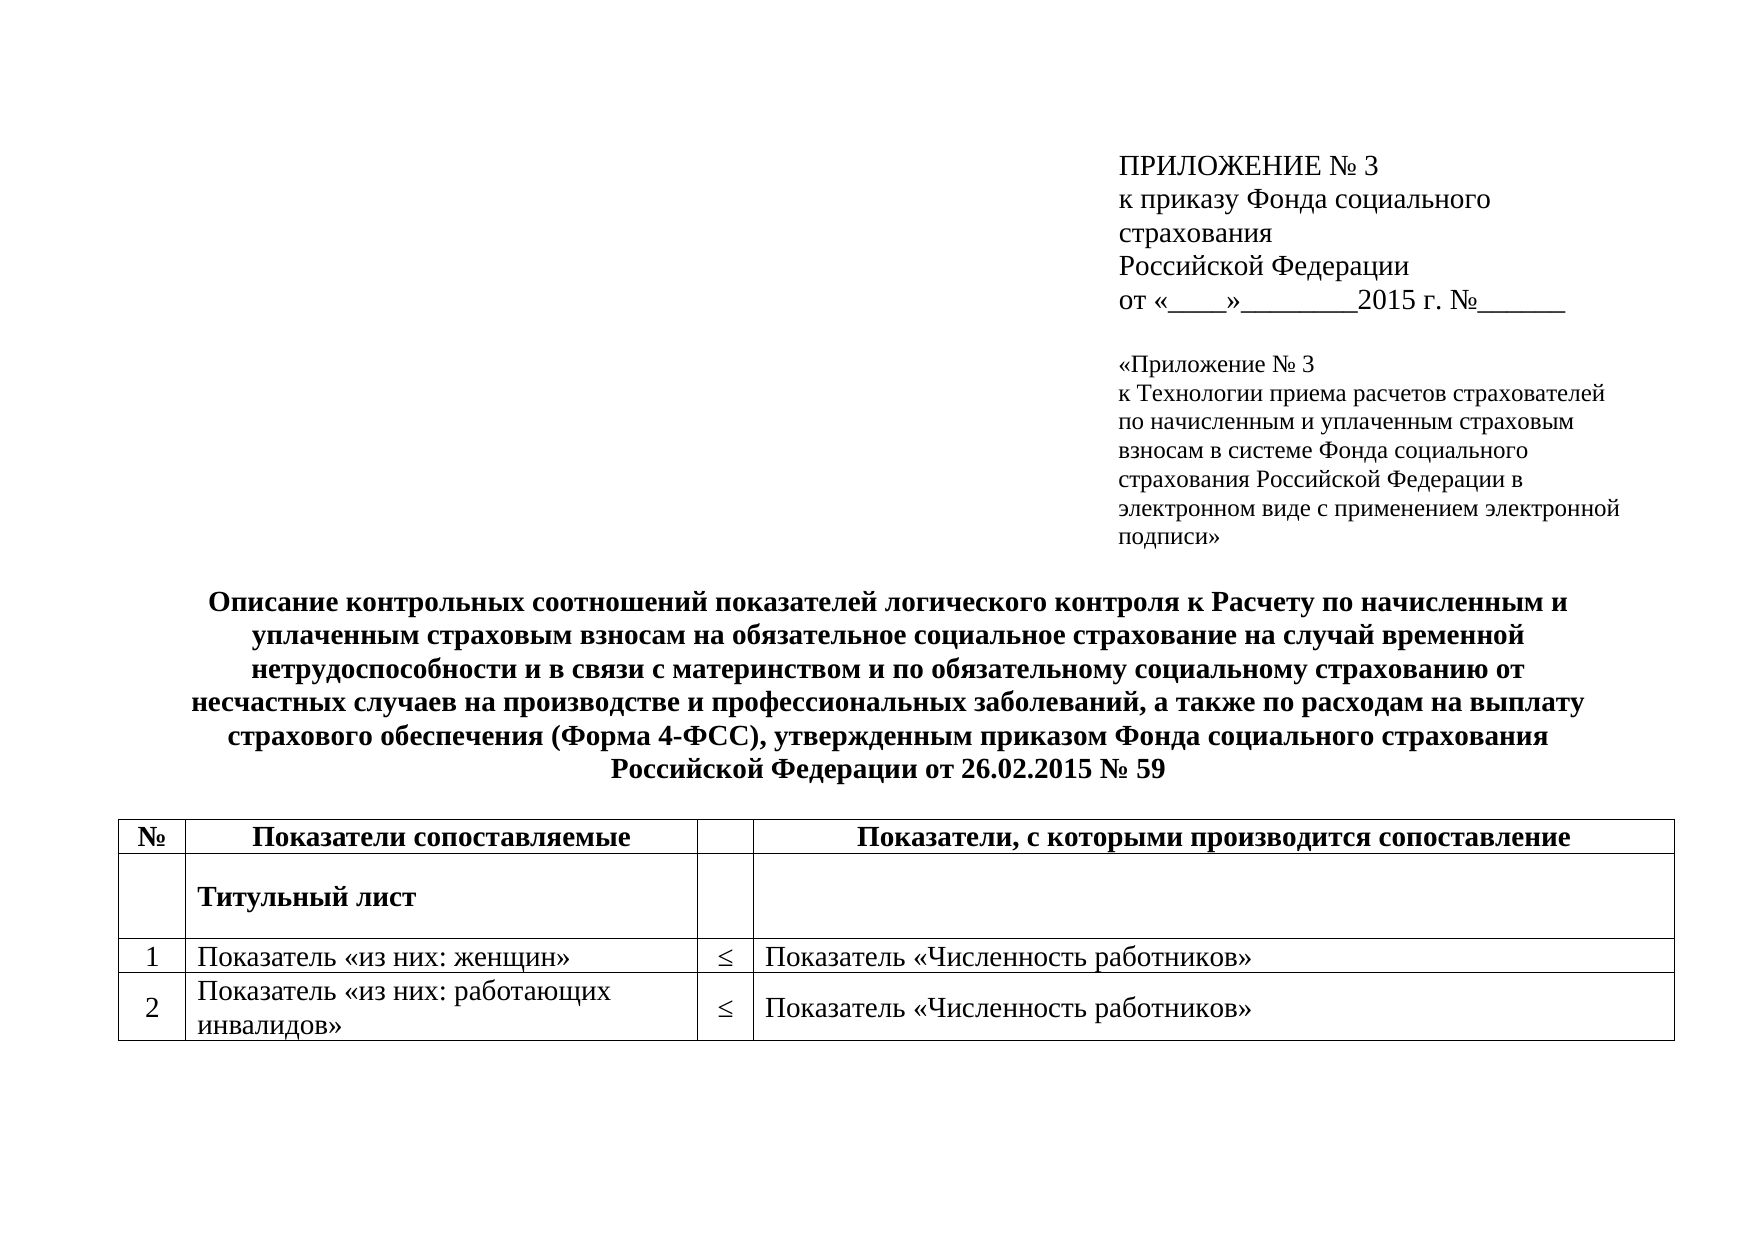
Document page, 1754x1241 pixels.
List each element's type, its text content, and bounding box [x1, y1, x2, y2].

table_cell Титульный лист [186, 854, 697, 938]
table_cell [698, 854, 753, 938]
table_header [698, 820, 753, 853]
table_cell ≤ [698, 939, 753, 972]
text к Технологии приема расчетов страхователей по начисленным и уплаченным страховым взносам в системе Фонда социального страхования Российской Федерации в электронном виде с применением электронной подписи» [1118, 378, 1636, 550]
text «Приложение № 3 [1118, 349, 1636, 378]
table_cell ≤ [698, 973, 753, 1040]
table_cell 2 [119, 973, 185, 1040]
table_header № [119, 820, 185, 853]
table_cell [754, 973, 1674, 1040]
table_cell [119, 854, 185, 938]
table_header ПРИЛОЖЕНИЕ № 3 к приказу Фонда социального страхования Российской Федерации от «____»________2015 г. №______ [1108, 148, 1624, 315]
table_cell Показатель «из них: женщин» [186, 939, 697, 972]
text Описание контрольных соотношений показателей логического контроля к Расчету по начисленным и уплаченным страховым взносам на обязательное социальное страхование на случай временной нетрудоспособности и в связи с материнством и по обязательному социальному страхованию от несчастных случаев на производстве и профессиональных заболеваний, а также по расходам на выплату страхового обеспечения (Форма 4-ФСС), утвержденным приказом Фонда социального страхования Российской Федерации от 26.02.2015 № 59 [177, 584, 1599, 785]
table_cell [754, 854, 1674, 938]
table_header Показатели сопоставляемые [186, 820, 697, 853]
table_cell Показатель «из них: работающих инвалидов» [186, 973, 697, 1040]
table_cell Показатель «Численность работников» [754, 939, 1674, 972]
table_header Показатели, с которыми производится сопоставление [754, 820, 1674, 853]
table_cell 1 [119, 939, 185, 972]
